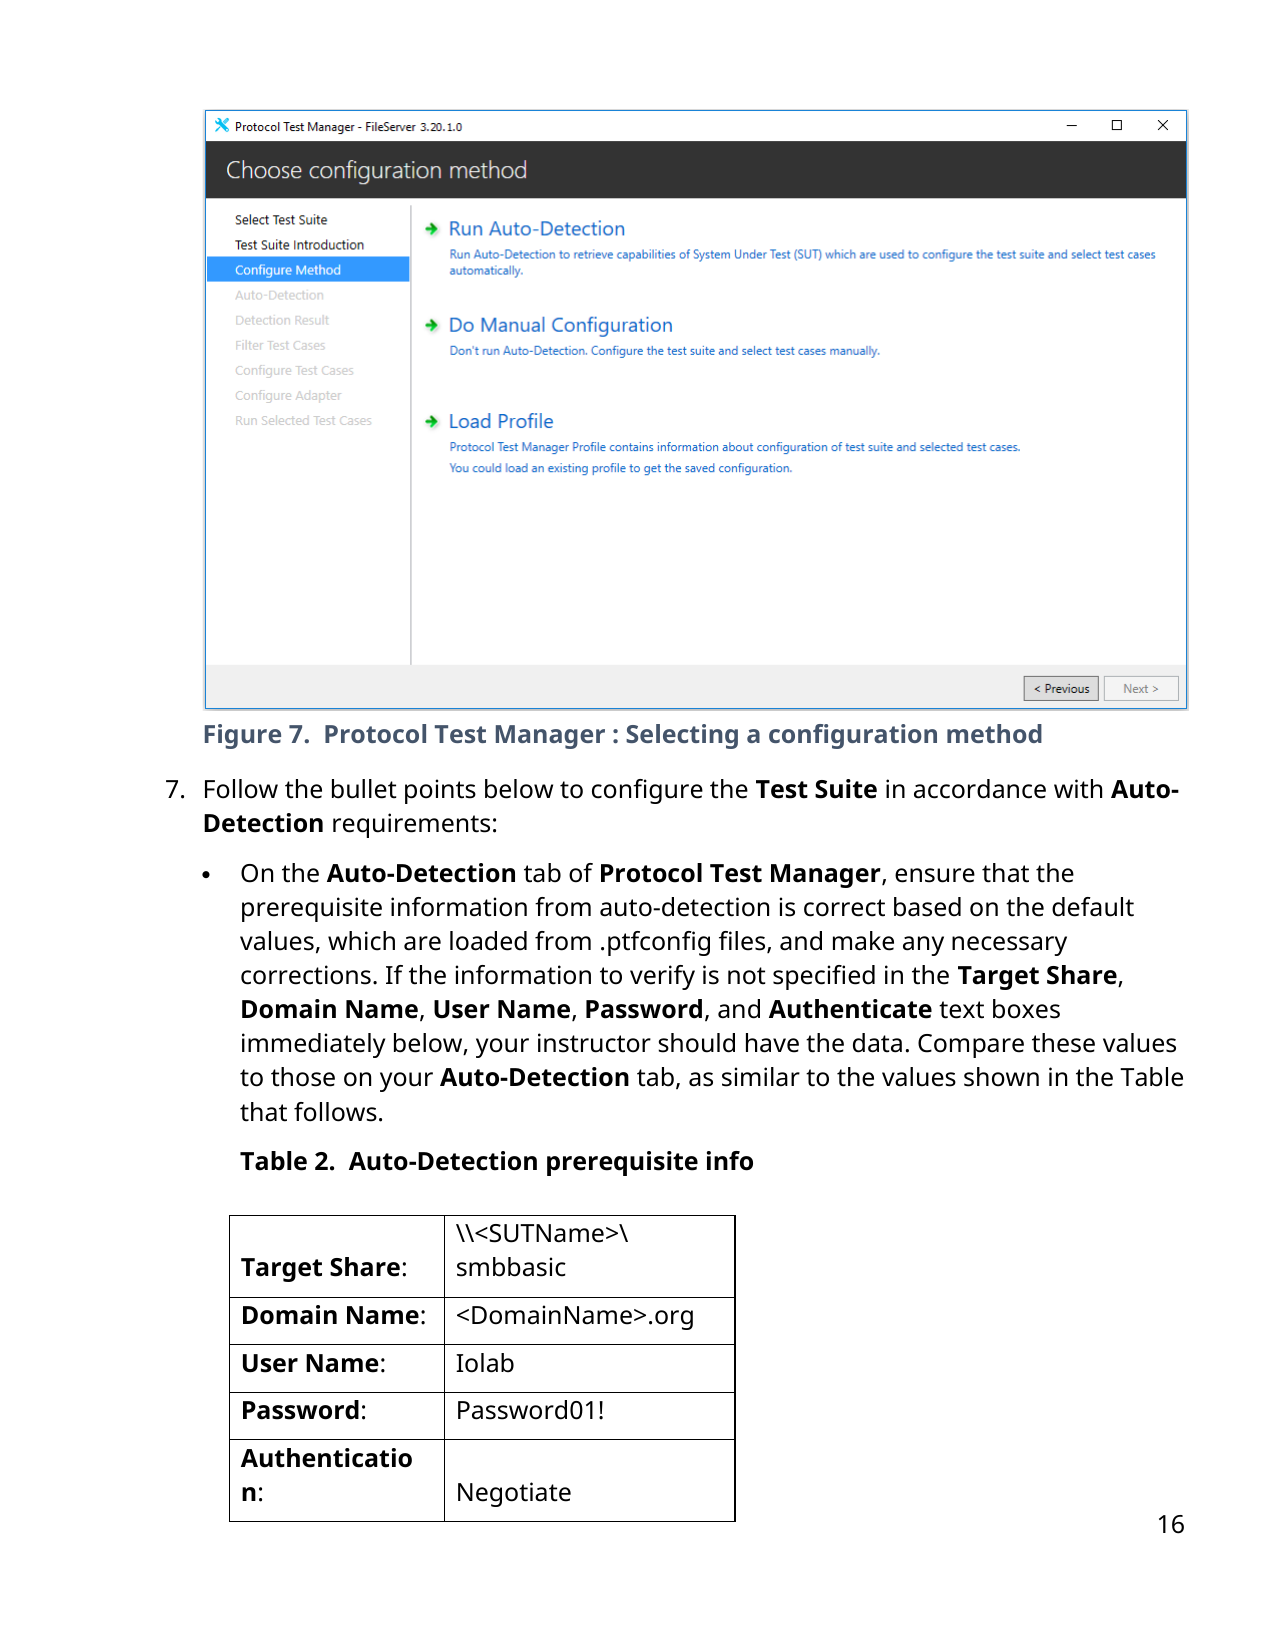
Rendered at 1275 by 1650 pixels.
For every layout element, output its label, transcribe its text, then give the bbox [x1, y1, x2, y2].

table_cell Negotiate [445, 1440, 734, 1521]
picture [202, 109, 1189, 711]
table_header Target Share: [230, 1216, 444, 1297]
text Table 2. Auto-Detection prerequisite info [240, 1144, 1185, 1178]
list Follow the bullet points below to configure the Test Suite in accordance with Auto-Detection requirements: [165, 772, 1185, 840]
table_cell Password: [230, 1393, 444, 1439]
table_cell <DomainName>.org [445, 1298, 734, 1344]
table_cell Iolab [445, 1345, 734, 1392]
table_header \\<SUTName>\smbbasic [445, 1216, 734, 1297]
text Figure 7. Protocol Test Manager : Selecting a configuration method [127, 717, 1185, 751]
table_cell Password01! [445, 1393, 734, 1439]
table_cell Authentication: [230, 1440, 444, 1521]
table_cell Domain Name: [230, 1298, 444, 1344]
table_cell User Name: [230, 1345, 444, 1392]
list On the Auto-Detection tab of Protocol Test Manager, ensure that the prerequisite information from auto-detection is correct based on the default values, which are loaded from .ptfconfig files, and make any necessary corrections. If the information to verify is not specified in the Target Share, Domain Name, User Name, Password, and Authenticate text boxes immediately below, your instructor should have the data. Compare these values to those on your Auto-Detection tab, as similar to the values shown in the Table that follows. [202, 856, 1185, 1128]
